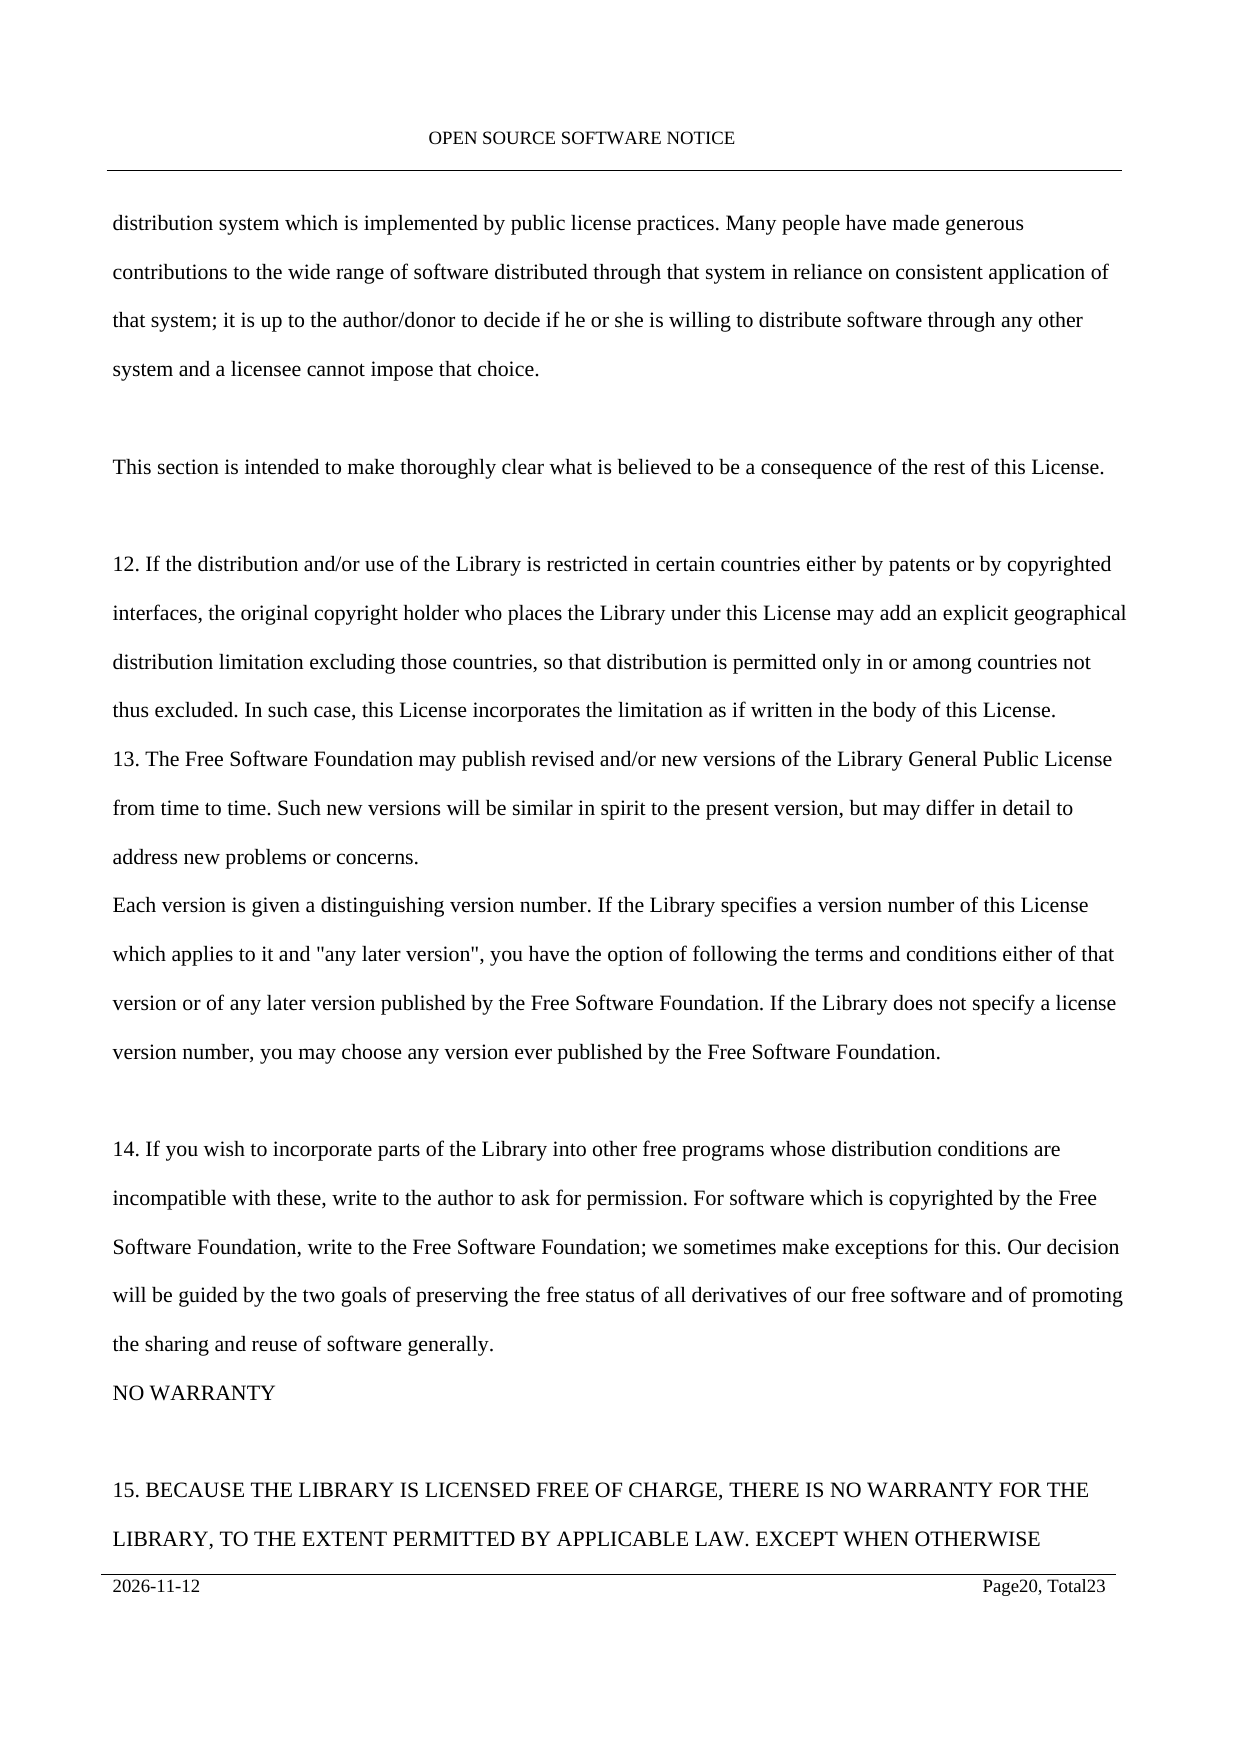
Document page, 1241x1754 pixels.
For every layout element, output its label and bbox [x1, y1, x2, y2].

text [112, 206, 1128, 1555]
